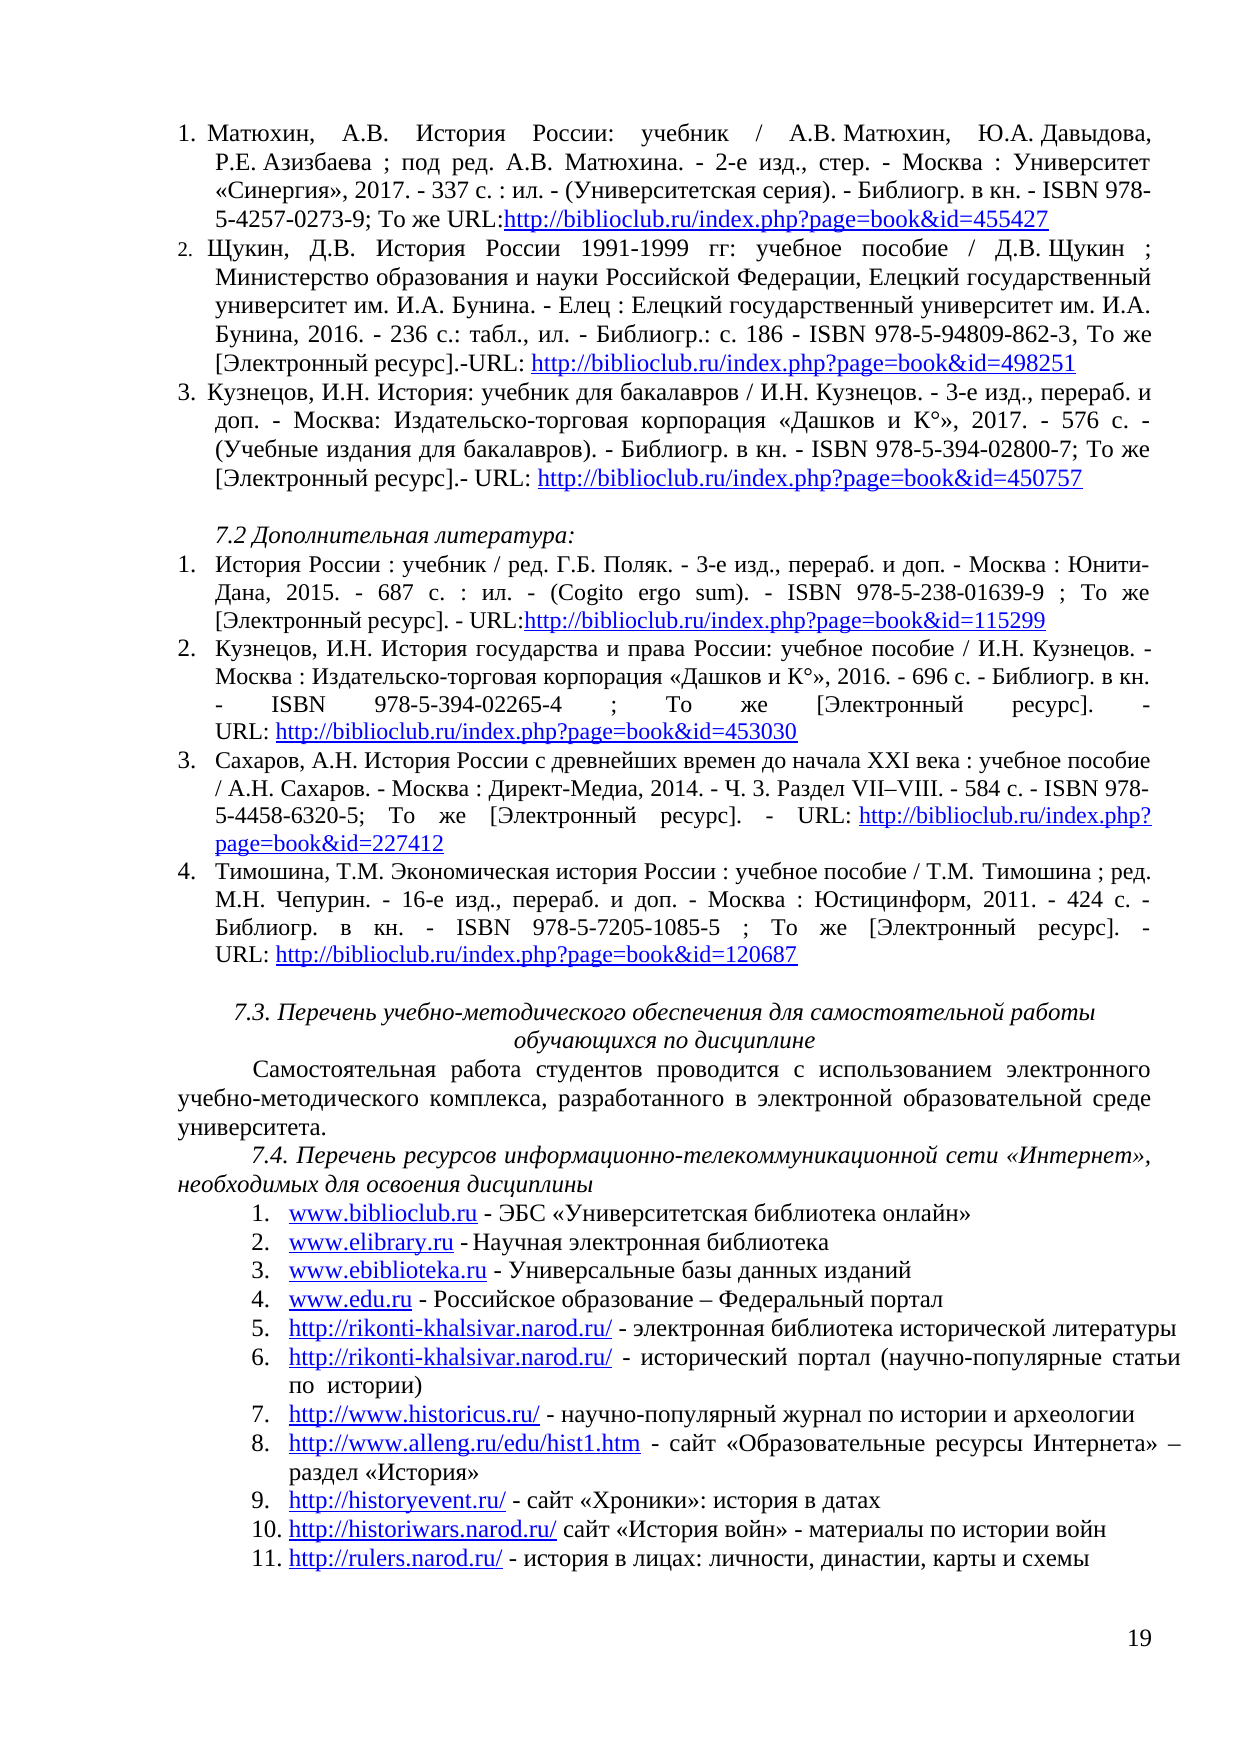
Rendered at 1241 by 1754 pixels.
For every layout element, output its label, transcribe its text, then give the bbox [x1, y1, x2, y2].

list http://rikonti-khalsivar.narod.ru/ - исторический портал (научно-популярные статьи по истории) [251, 1342, 1181, 1399]
list http://historyevent.ru/ - сайт «Хроники»: история в датах [251, 1486, 1181, 1514]
text обучающихся по дисциплине [177, 1026, 1152, 1054]
text 7.2 Дополнительная литература: [177, 521, 1152, 549]
text 7.3. Перечень учебно-методического обеспечения для самостоятельной работы [177, 997, 1152, 1026]
list История России : учебник / ред. Г.Б. Поляк. - 3-е изд., перераб. и доп. - Москва : Юнити-Дана, 2015. - 687 с. : ил. - (Cogito ergo sum). - ISBN 978-5-238-01639-9 ; То же [Электронный ресурс]. - URL:http://biblioclub.ru/index.php?page=book&id=115299 [177, 549, 1152, 633]
list http://rulers.narod.ru/ - история в лицах: личности, династии, карты и схемы [251, 1543, 1120, 1572]
list http://www.historicus.ru/ - научно-популярный журнал по истории и археологии [251, 1399, 1181, 1428]
list http://historiwars.narod.ru/ сайт «История войн» - материалы по истории войн [251, 1514, 1152, 1543]
list Кузнецов, И.Н. История государства и права России: учебное пособие / И.Н. Кузнецов. - Москва : Издательско-торговая корпорация «Дашков и К°», 2016. - 696 с. - Библиогр. в кн. - ISBN 978-5-394-02265-4 ; То же [Электронный ресурс]. - URL: http://biblioclub.ru/index.php?page=book&id=453030 [177, 633, 1152, 745]
list http://www.alleng.ru/edu/hist1.htm - сайт «Образовательные ресурсы Интернета» – раздел «История» [251, 1428, 1181, 1486]
list www.edu.ru - Российское образование – Федеральный портал [251, 1284, 1152, 1313]
text 7.4. Перечень ресурсов информационно-телекоммуникационной сети «Интернет», необходимых для освоения дисциплины [177, 1141, 1152, 1198]
list www.elibrary.ru - Научная электронная библиотека [251, 1227, 1152, 1256]
list Тимошина, Т.М. Экономическая история России : учебное пособие / Т.М. Тимошина ; ред. М.Н. Чепурин. - 16-е изд., перераб. и доп. - Москва : Юстицинформ, 2011. - 424 с. - Библиогр. в кн. - ISBN 978-5-7205-1085-5 ; То же [Электронный ресурс]. - URL: http://biblioclub.ru/index.php?page=book&id=120687 [177, 856, 1152, 968]
list www.ebiblioteka.ru - Универсальные базы данных изданий [251, 1256, 1152, 1284]
list Сахаров, А.Н. История России с древнейших времен до начала XXI века : учебное пособие / А.Н. Сахаров. - Москва : Директ-Медиа, 2014. - Ч. 3. Раздел VII–VIII. - 584 с. - ISBN 978-5-4458-6320-5; То же [Электронный ресурс]. - URL: http://biblioclub.ru/index.php?page=book&id=227412 [177, 745, 1152, 856]
list Матюхин, А.В. История России: учебник / А.В. Матюхин, Ю.А. Давыдова, Р.Е. Азизбаева ; под ред. А.В. Матюхина. - 2-е изд., стер. - Москва : Университет «Синергия», 2017. - 337 с. : ил. - (Университетская серия). - Библиогр. в кн. - ISBN 978-5-4257-0273-9; То же URL:http://biblioclub.ru/index.php?page=book&id=455427 [177, 118, 1152, 233]
text Самостоятельная работа студентов проводится с использованием электронного учебно-методического комплекса, разработанного в электронной образовательной среде университета. [177, 1054, 1152, 1141]
list http://rikonti-khalsivar.narod.ru/ - электронная библиотека исторической литературы [251, 1313, 1181, 1342]
list www.biblioclub.ru - ЭБС «Университетская библиотека онлайн» [251, 1198, 1152, 1227]
list Кузнецов, И.Н. История: учебник для бакалавров / И.Н. Кузнецов. - 3-е изд., перераб. и доп. - Москва: Издательско-торговая корпорация «Дашков и К°», 2017. - 576 с. - (Учебные издания для бакалавров). - Библиогр. в кн. - ISBN 978-5-394-02800-7; То же [Электронный ресурс].- URL: http://biblioclub.ru/index.php?page=book&id=450757 [177, 377, 1152, 492]
list Щукин, Д.В. История России 1991-1999 гг: учебное пособие / Д.В. Щукин ; Министерство образования и науки Российской Федерации, Елецкий государственный университет им. И.А. Бунина. - Елец : Елецкий государственный университет им. И.А. Бунина, 2016. - 236 с.: табл., ил. - Библиогр.: с. 186 - ISBN 978-5-94809-862-3, То же [Электронный ресурс].-URL: http://biblioclub.ru/index.php?page=book&id=498251 [177, 233, 1152, 377]
